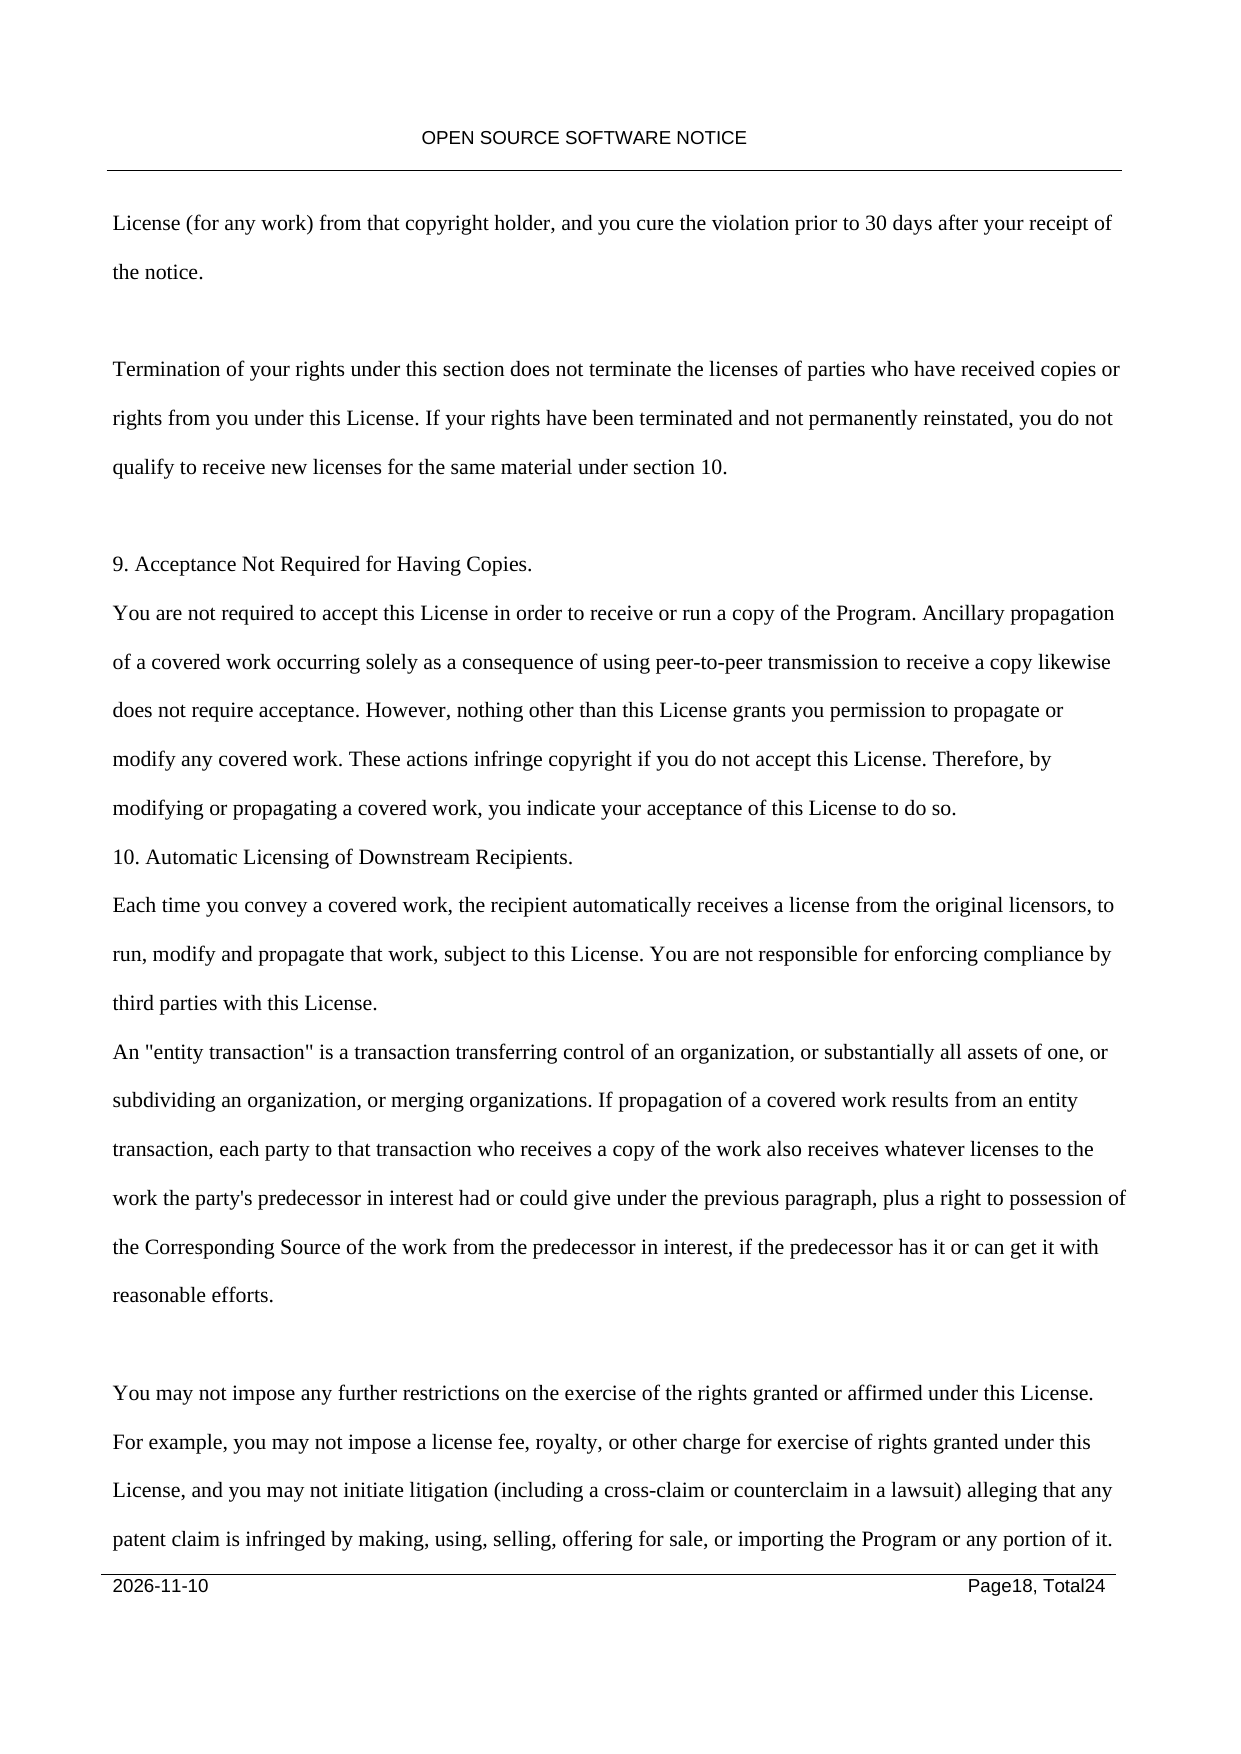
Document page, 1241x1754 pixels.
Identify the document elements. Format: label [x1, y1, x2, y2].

text [112, 206, 1128, 1555]
